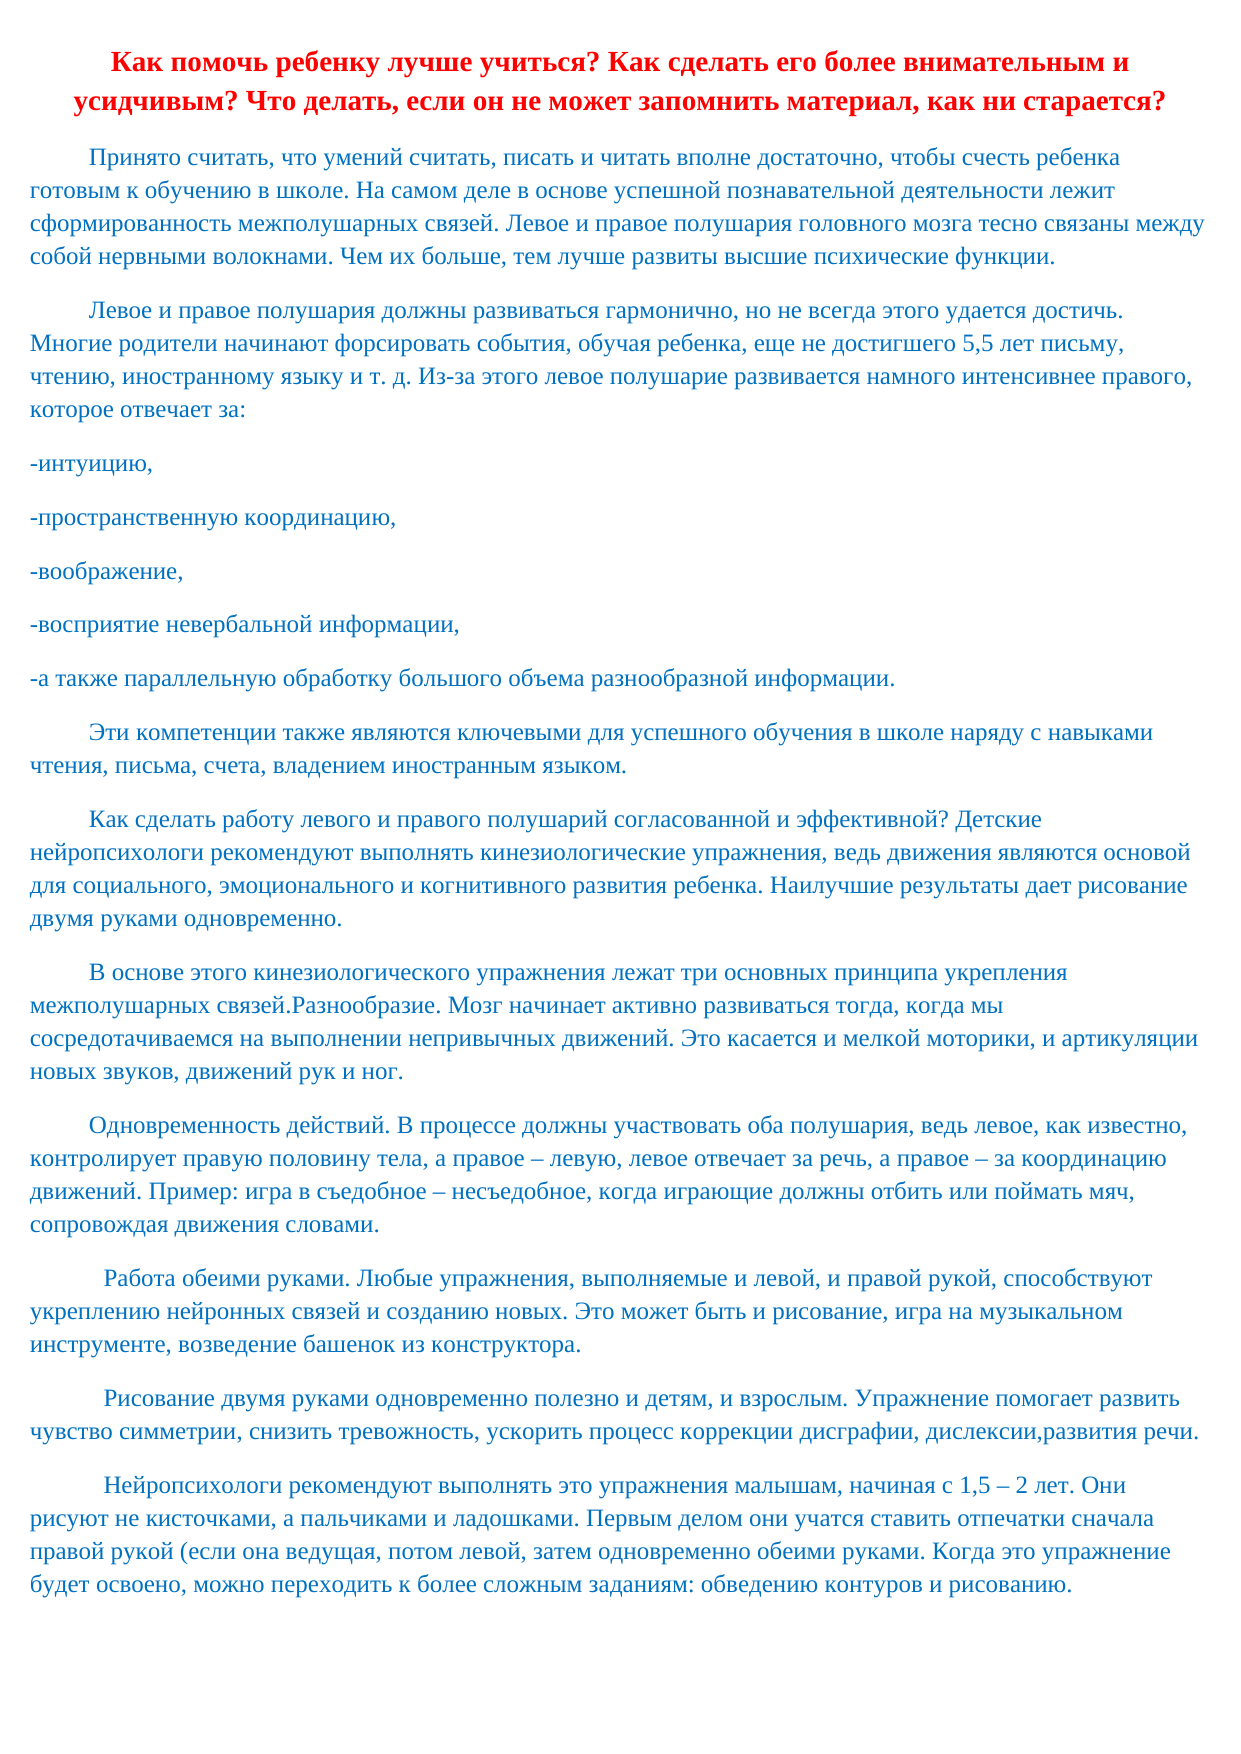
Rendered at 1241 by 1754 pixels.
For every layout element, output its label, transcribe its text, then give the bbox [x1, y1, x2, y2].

text -а также параллельную обработку большого объема разнообразной информации. [29, 663, 1211, 692]
text -воображение, [29, 556, 1211, 584]
text Эти компетенции также являются ключевыми для успешного обучения в школе наряду с навыками чтения, письма, счета, владением иностранным языком. [29, 717, 1211, 779]
text В основе этого кинезиологического упражнения лежат три основных принципа укрепления межполушарных связей.Разнообразие. Мозг начинает активно развиваться тогда, когда мы сосредотачиваемся на выполнении непривычных движений. Это касается и мелкой моторики, и артикуляции новых звуков, движений рук и ног. [29, 957, 1211, 1085]
text -восприятие невербальной информации, [29, 609, 1211, 638]
text Нейропсихологи рекомендуют выполнять это упражнения малышам, начиная с 1,5 – 2 лет. Они рисуют не кисточками, а пальчиками и ладошками. Первым делом они учатся ставить отпечатки сначала правой рукой (если она ведущая, потом левой, затем одновременно обеими руками. Когда это упражнение будет освоено, можно переходить к более сложным заданиям: обведению контуров и рисованию. [29, 1470, 1211, 1597]
text Одновременность действий. В процессе должны участвовать оба полушария, ведь левое, как известно, контролирует правую половину тела, а правое – левую, левое отвечает за речь, а правое – за координацию движений. Пример: игра в съедобное – несъедобное, когда играющие должны отбить или поймать мяч, сопровождая движения словами. [29, 1110, 1211, 1238]
text Как сделать работу левого и правого полушарий согласованной и эффективной? Детские нейропсихологи рекомендуют выполнять кинезиологические упражнения, ведь движения являются основой для социального, эмоционального и когнитивного развития ребенка. Наилучшие результаты дает рисование двумя руками одновременно. [29, 804, 1211, 932]
text -интуицию, [29, 448, 1211, 477]
text Рисование двумя руками одновременно полезно и детям, и взрослым. Упражнение помогает развить чувство симметрии, снизить тревожность, ускорить процесс коррекции дисграфии, дислексии,развития речи. [29, 1383, 1211, 1444]
text Работа обеими руками. Любые упражнения, выполняемые и левой, и правой рукой, способствуют укреплению нейронных связей и созданию новых. Это может быть и рисование, игра на музыкальном инструменте, возведение башенок из конструктора. [29, 1263, 1211, 1358]
text -пространственную координацию, [29, 502, 1211, 531]
text Как помочь ребенку лучше учиться? Как сделать его более внимательным и усидчивым? Что делать, если он не может запомнить материал, как ни старается? [29, 44, 1211, 116]
text Принято считать, что умений считать, писать и читать вполне достаточно, чтобы счесть ребенка готовым к обучению в школе. На самом деле в основе успешной познавательной деятельности лежит сформированность межполушарных связей. Левое и правое полушария головного мозга тесно связаны между собой нервными волокнами. Чем их больше, тем лучше развиты высшие психические функции. [29, 142, 1211, 270]
text Левое и правое полушария должны развиваться гармонично, но не всегда этого удается достичь. Многие родители начинают форсировать события, обучая ребенка, еще не достигшего 5,5 лет письму, чтению, иностранному языку и т. д. Из-за этого левое полушарие развивается намного интенсивнее правого, которое отвечает за: [29, 295, 1211, 423]
